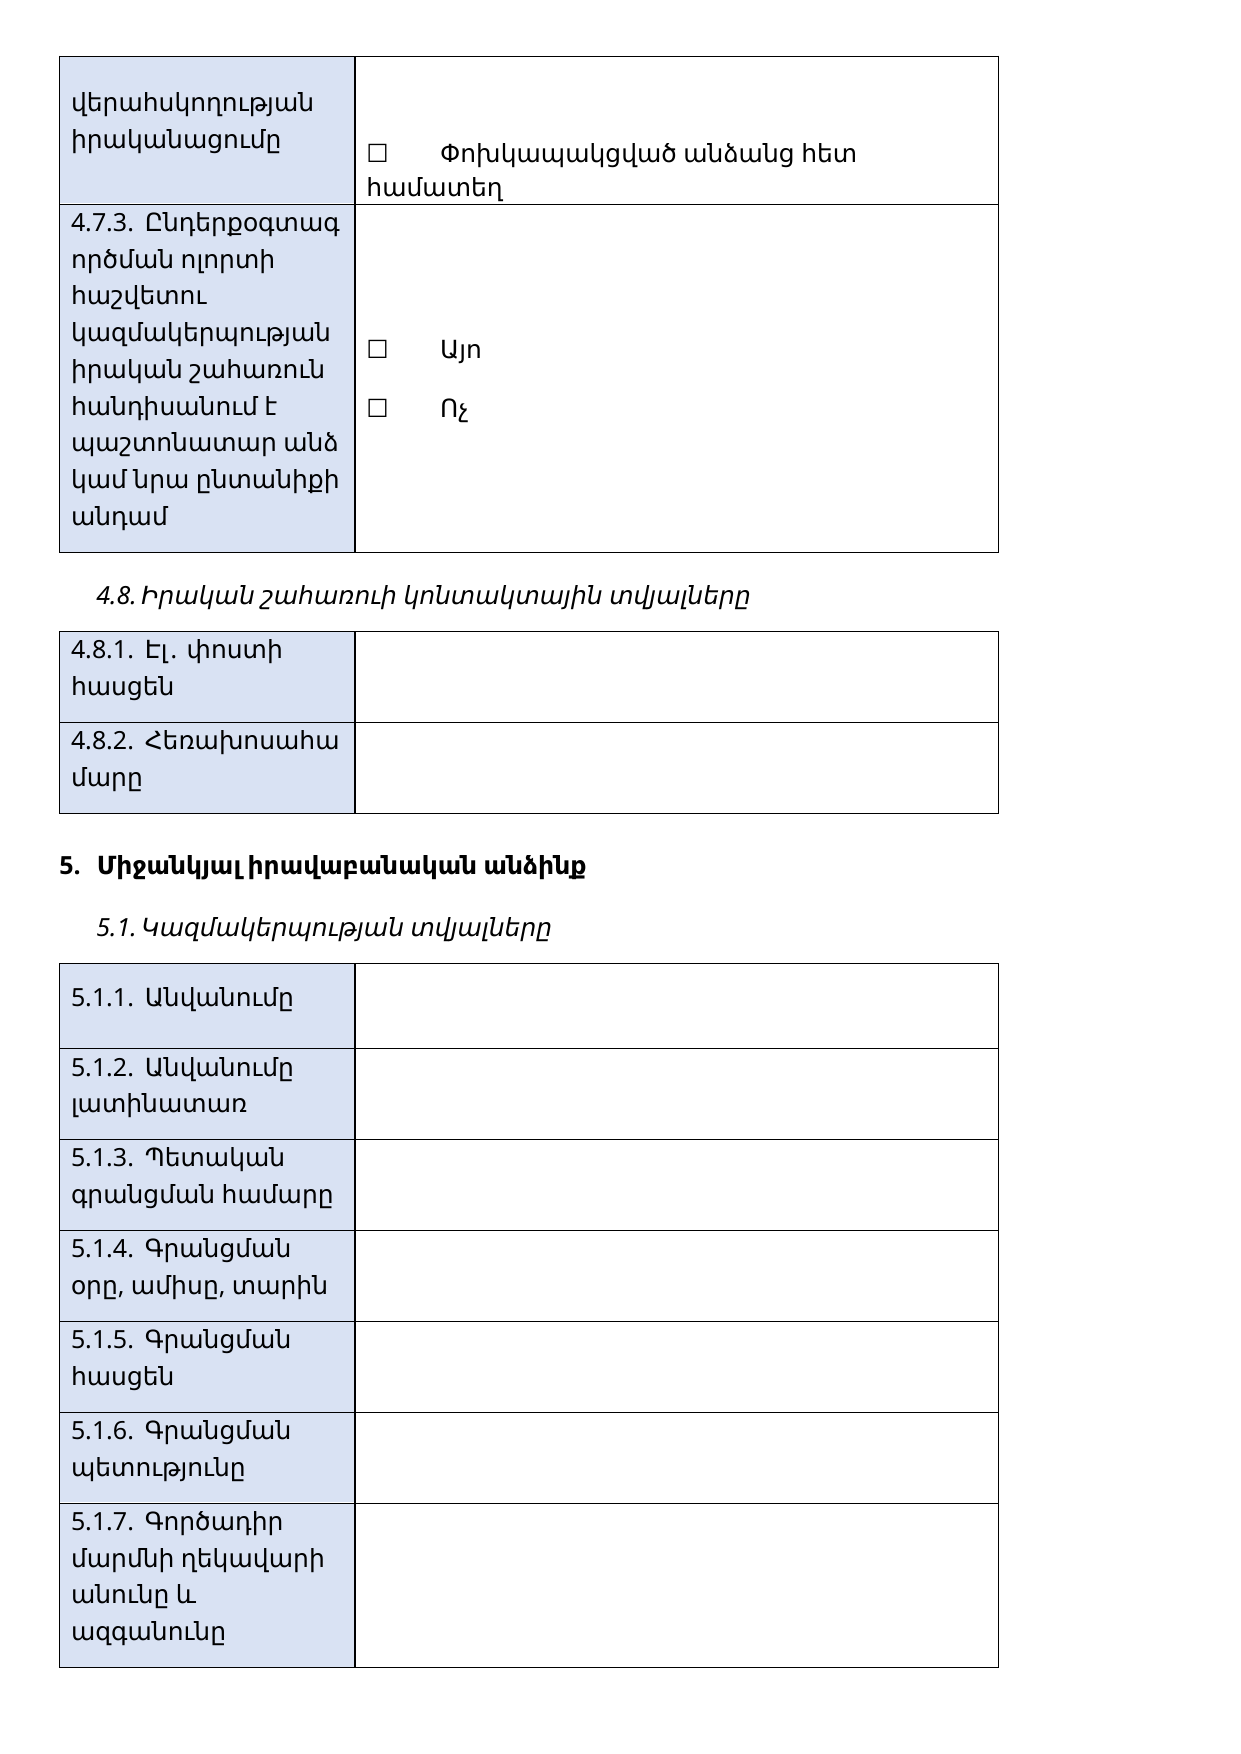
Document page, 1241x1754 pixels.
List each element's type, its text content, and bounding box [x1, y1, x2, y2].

table_cell [356, 723, 998, 813]
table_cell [60, 57, 354, 203]
table_cell [356, 1140, 998, 1230]
table_cell Անվանումը լատինատառ [60, 1049, 354, 1139]
table_cell [356, 1231, 998, 1321]
table_cell Գրանցման օրը, ամիսը, տարին [60, 1231, 354, 1321]
table_header [356, 632, 998, 722]
table_cell Գրանցման պետությունը [60, 1413, 354, 1502]
table_header [356, 964, 998, 1048]
table_header Էլ․ փոստի հասցեն [60, 632, 354, 722]
table_cell [356, 1413, 998, 1502]
table_cell [356, 1049, 998, 1139]
table_cell Պետական գրանցման համարը [60, 1140, 354, 1230]
table_cell Ընդերքօգտագործման ոլորտի հաշվետու կազմակերպության իրական շահառուն հանդիսանում է պաշտոնատար անձ կամ նրա ընտանիքի անդամ [60, 205, 354, 552]
list Միջանկյալ իրավաբանական անձինք [59, 848, 1181, 882]
list Կազմակերպության տվյալները [96, 910, 1181, 944]
table_cell ☐ Այո ☐ Ոչ [356, 205, 998, 552]
table_cell [356, 1504, 998, 1667]
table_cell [356, 57, 998, 203]
table_cell Հեռախոսահամարը [60, 723, 354, 813]
table_cell Գործադիր մարմնի ղեկավարի անունը և ազգանունը [60, 1504, 354, 1667]
list Իրական շահառուի կոնտակտային տվյալները [96, 578, 1181, 612]
table_header Անվանումը [60, 964, 354, 1048]
table_cell Գրանցման հասցեն [60, 1322, 354, 1412]
table_cell [356, 1322, 998, 1412]
